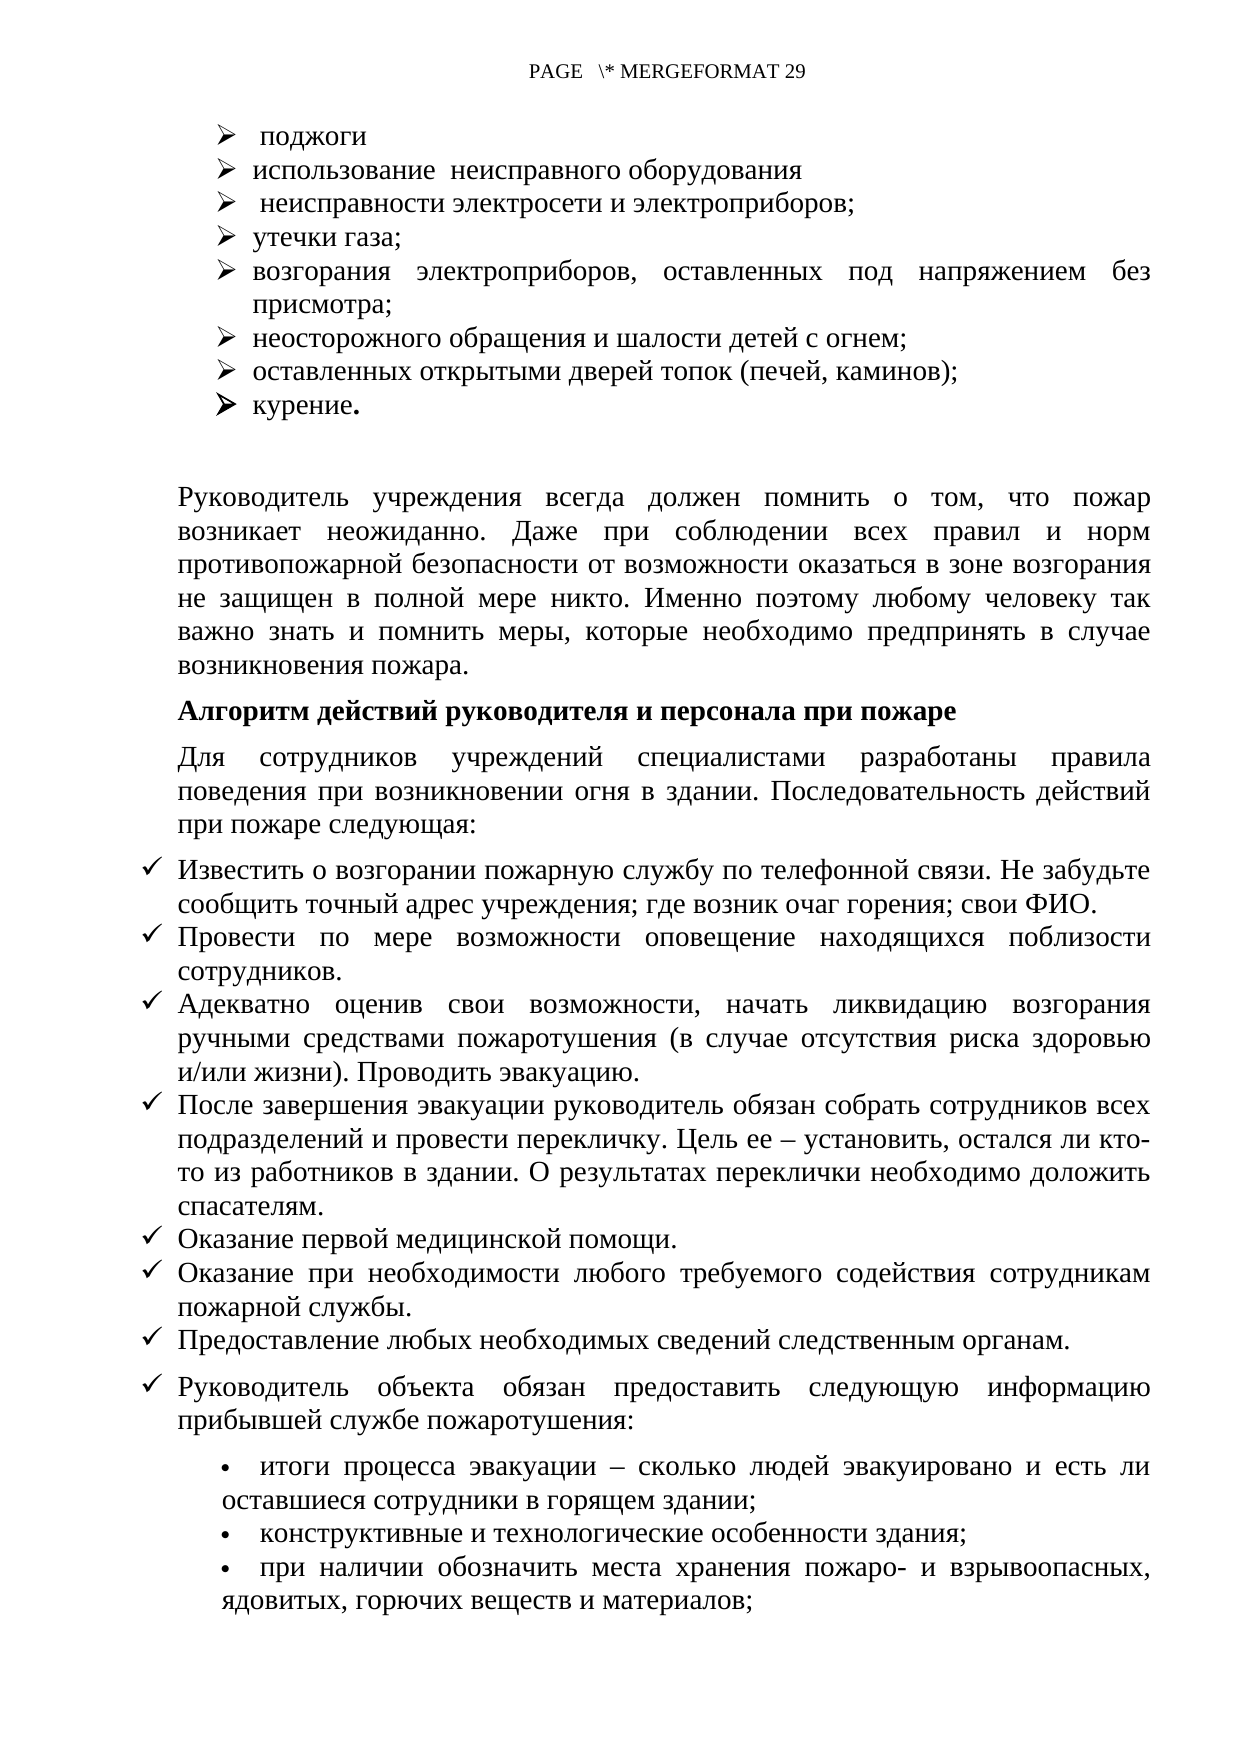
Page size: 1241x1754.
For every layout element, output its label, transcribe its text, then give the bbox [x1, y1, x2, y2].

text Для сотрудников учреждений специалистами разработаны правила поведения при возникновении огня в здании. Последовательность действий при пожаре следующая: [177, 739, 1152, 840]
list неисправности электросети и электроприборов; [215, 185, 1152, 219]
list использование неисправного оборудования [215, 152, 1152, 185]
text Руководитель учреждения всегда должен помнить о том, что пожар возникает неожиданно. Даже при соблюдении всех правил и норм противопожарной безопасности от возможности оказаться в зоне возгорания не защищен в полной мере никто. Именно поэтому любому человеку так важно знать и помнить меры, которые необходимо предпринять в случае возникновения пожара. [177, 479, 1152, 681]
list возгорания электроприборов, оставленных под напряжением без присмотра; [215, 253, 1152, 320]
list оставленных открытыми дверей топок (печей, каминов); [215, 353, 1152, 387]
list Известить о возгорании пожарную службу по телефонной связи. Не забудьте сообщить точный адрес учреждения; где возник очаг горения; свои ФИО. [140, 852, 1152, 919]
list Предоставление любых необходимых сведений следственным органам. [140, 1322, 1152, 1356]
list итоги процесса эвакуации – сколько людей эвакуировано и есть ли оставшиеся сотрудники в горящем здании; [222, 1448, 1152, 1515]
list Оказание первой медицинской помощи. [140, 1222, 1152, 1255]
list Руководитель объекта обязан предоставить следующую информацию прибывшей службе пожаротушения: [140, 1369, 1152, 1436]
subtitle Алгоритм действий руководителя и персонала при пожаре [177, 693, 1152, 727]
list конструктивные и технологические особенности здания; [222, 1515, 1152, 1549]
list при наличии обозначить места хранения пожаро- и взрывоопасных, ядовитых, горючих веществ и материалов; [222, 1549, 1152, 1616]
list Провести по мере возможности оповещение находящихся поблизости сотрудников. [140, 919, 1152, 987]
list Адекватно оценив свои возможности, начать ликвидацию возгорания ручными средствами пожаротушения (в случае отсутствия риска здоровью и/или жизни). Проводить эвакуацию. [140, 987, 1152, 1087]
list утечки газа; [215, 219, 1152, 253]
list курение. [215, 387, 1152, 421]
list Оказание при необходимости любого требуемого содействия сотрудникам пожарной службы. [140, 1255, 1152, 1322]
list После завершения эвакуации руководитель обязан собрать сотрудников всех подразделений и провести перекличку. Цель ее – установить, остался ли кто-то из работников в здании. О результатах переклички необходимо доложить спасателям. [140, 1087, 1152, 1222]
list неосторожного обращения и шалости детей с огнем; [215, 320, 1152, 353]
list поджоги [215, 118, 1152, 152]
